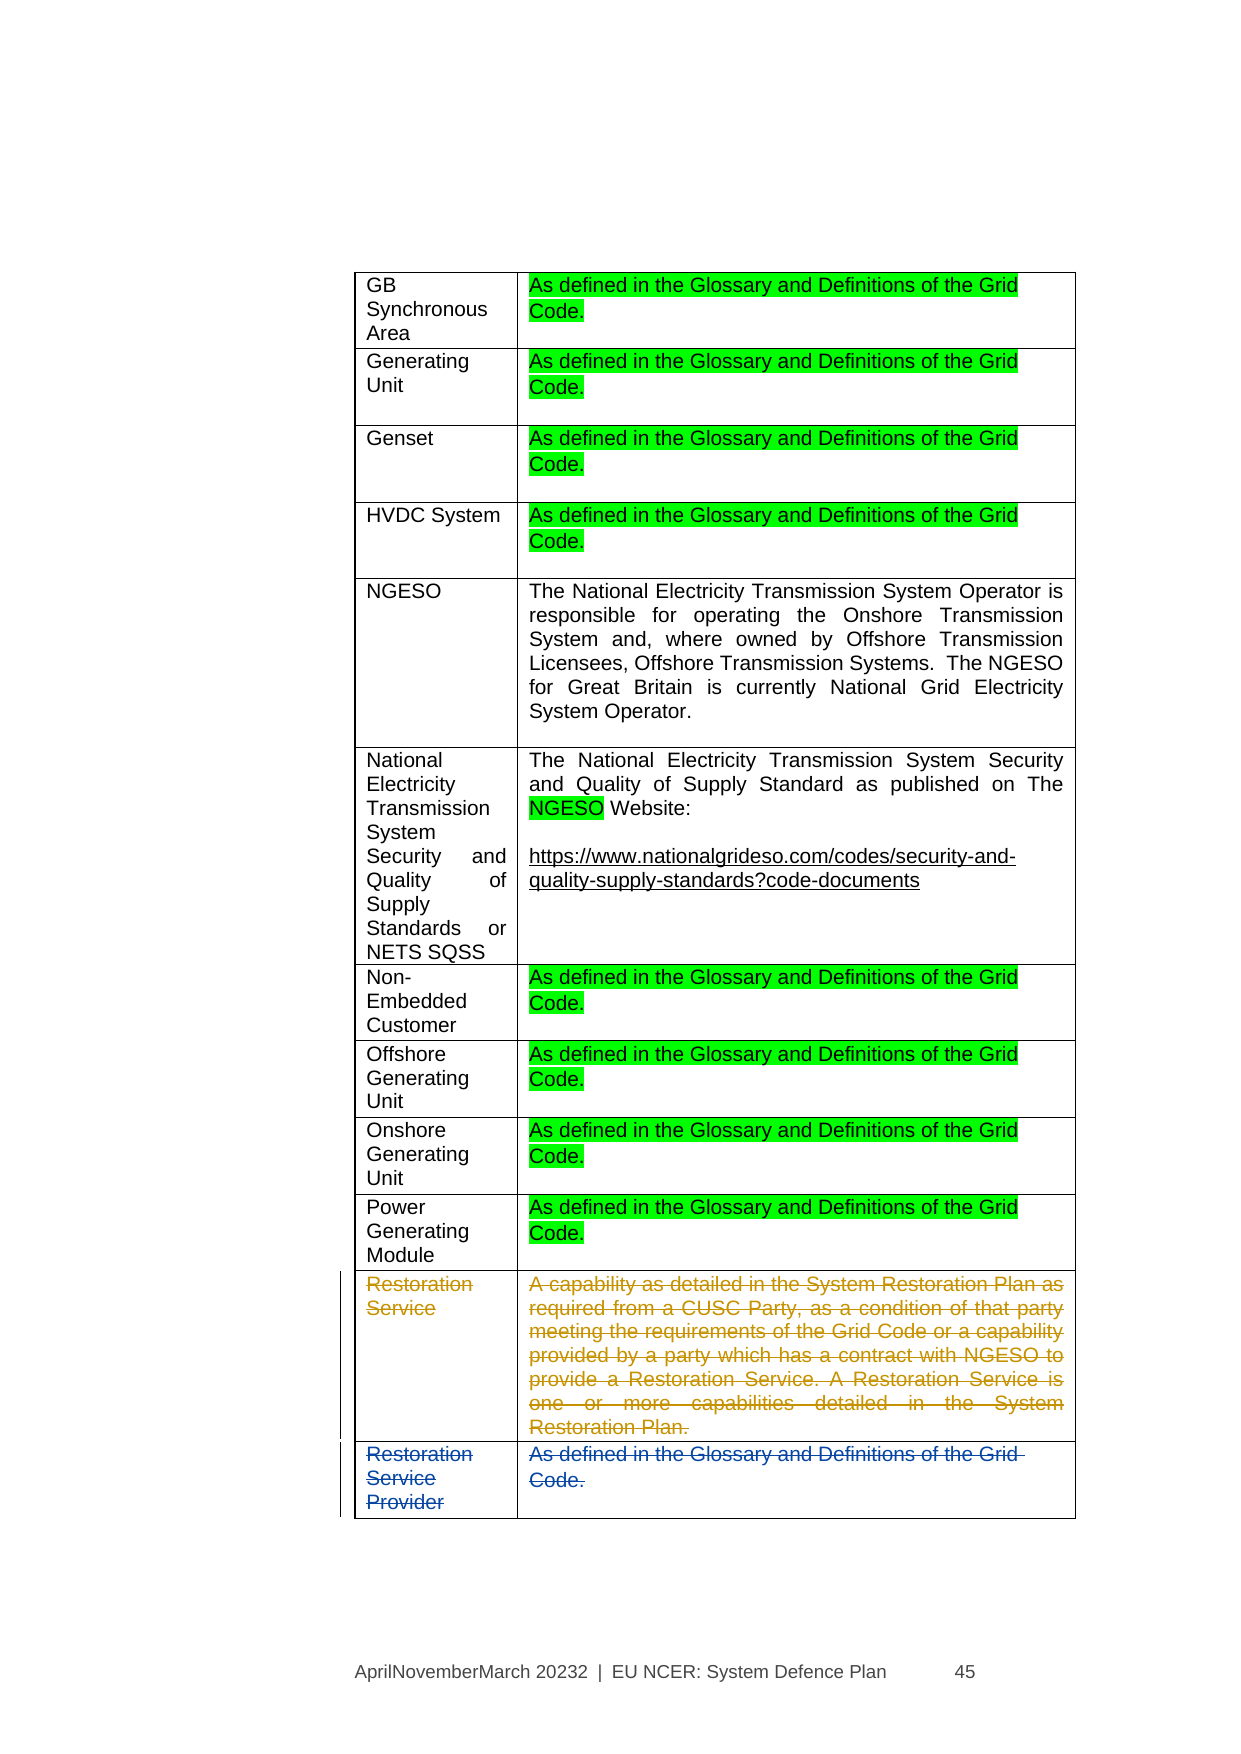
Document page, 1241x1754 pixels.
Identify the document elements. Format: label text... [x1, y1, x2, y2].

table_cell NGESO [356, 579, 517, 747]
table_cell [356, 1271, 517, 1441]
table_cell Offshore Generating Unit [356, 1041, 517, 1117]
table_cell As defined in the Glossary and Definitions of the Grid Code. [518, 1041, 1075, 1117]
table_cell The National Electricity Transmission System Operator is responsible for operating the Onshore Transmission System and, where owned by Offshore Transmission Licensees, Offshore Transmission Systems. The NGESO for Great Britain is currently National Grid Electricity System Operator. [518, 579, 1075, 747]
table_cell National Electricity Transmission System Security and Quality of Supply Standards or NETS SQSS [356, 748, 517, 964]
table_cell As defined in the Glossary and Definitions of the Grid Code. [518, 426, 1075, 502]
table_cell The National Electricity Transmission System Security and Quality of Supply Standard as published on The NGESO Website: https://www.nationalgrideso.com/codes/security-and-quality-supply-standards?code-documents [518, 748, 1075, 964]
table_cell As defined in the Glossary and Definitions of the Grid Code. [518, 503, 1075, 578]
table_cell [518, 1195, 1075, 1270]
table_cell [518, 1442, 1075, 1517]
table_cell Generating Unit [356, 349, 517, 425]
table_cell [518, 349, 1075, 425]
table_cell As defined in the Glossary and Definitions of the Grid Code. [518, 1118, 1075, 1194]
table_cell As defined in the Glossary and Definitions of the Grid Code. [518, 965, 1075, 1040]
table_cell [518, 1271, 1075, 1441]
table_cell Onshore Generating Unit [356, 1118, 517, 1194]
table_cell HVDC System [356, 503, 517, 578]
table_cell [356, 1442, 517, 1517]
table_cell Non-Embedded Customer [356, 965, 517, 1040]
table_cell Power Generating Module [356, 1195, 517, 1270]
table_cell Genset [356, 426, 517, 502]
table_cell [518, 273, 1075, 348]
table_cell GB Synchronous Area [356, 273, 517, 348]
